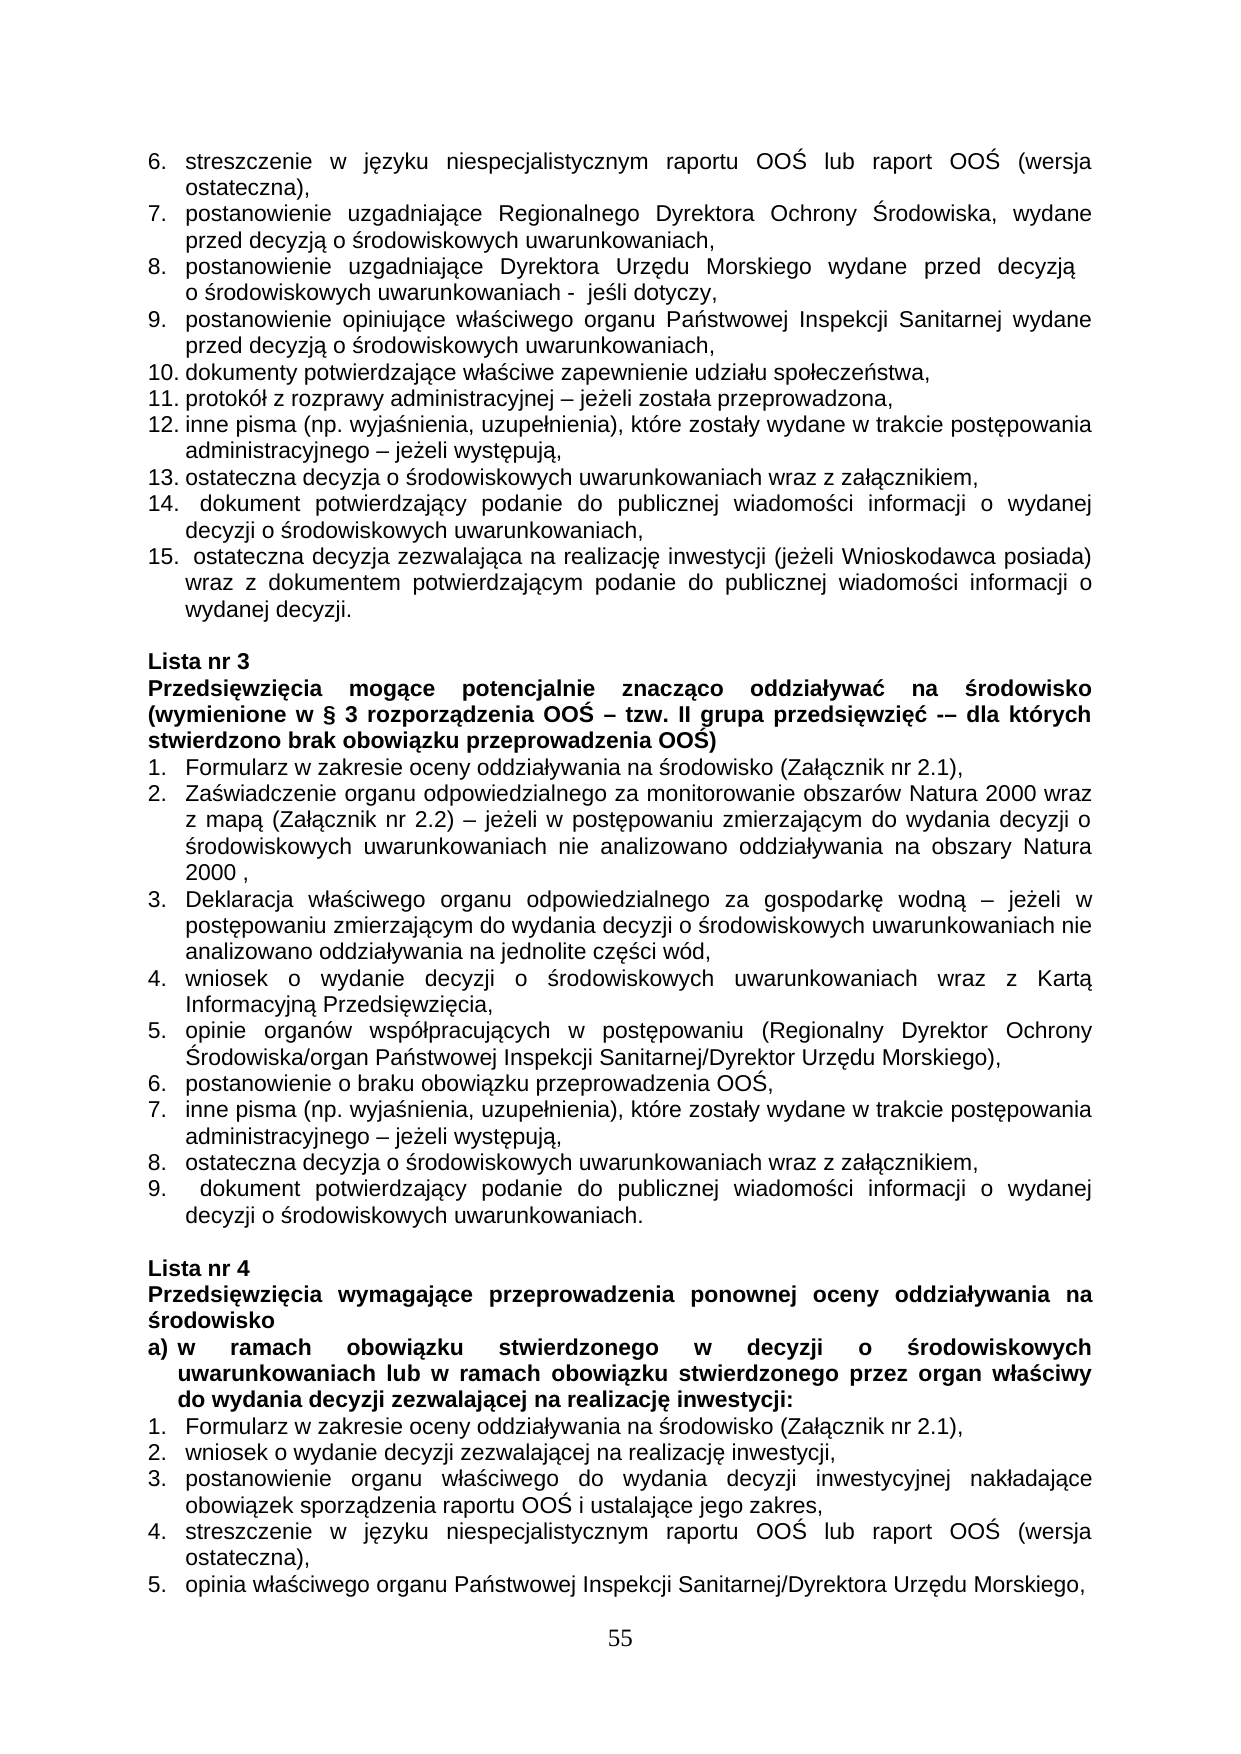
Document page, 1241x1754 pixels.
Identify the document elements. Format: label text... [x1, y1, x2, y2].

text Lista nr 3 [148, 648, 1093, 675]
list ostateczna decyzja zezwalająca na realizację inwestycji (jeżeli Wnioskodawca posiada) wraz z dokumentem potwierdzającym podanie do publicznej wiadomości informacji o wydanej decyzji. [148, 543, 1093, 622]
list dokument potwierdzający podanie do publicznej wiadomości informacji o wydanej decyzji o środowiskowych uwarunkowaniach. [148, 1175, 1093, 1228]
list Formularz w zakresie oceny oddziaływania na środowisko (Załącznik nr 2.1), [148, 1413, 1093, 1439]
list postanowienie o braku obowiązku przeprowadzenia OOŚ, [148, 1070, 1093, 1096]
text Przedsięwzięcia mogące potencjalnie znacząco oddziaływać na środowisko (wymienione w § 3 rozporządzenia OOŚ – tzw. II grupa przedsięwzięć -– dla których stwierdzono brak obowiązku przeprowadzenia OOŚ) [148, 675, 1093, 754]
list inne pisma (np. wyjaśnienia, uzupełnienia), które zostały wydane w trakcie postępowania administracyjnego – jeżeli występują, [148, 411, 1093, 464]
list postanowienie organu właściwego do wydania decyzji inwestycyjnej nakładające obowiązek sporządzenia raportu OOŚ i ustalające jego zakres, [148, 1465, 1093, 1518]
list postanowienie opiniujące właściwego organu Państwowej Inspekcji Sanitarnej wydane przed decyzją o środowiskowych uwarunkowaniach, [148, 306, 1093, 358]
text Przedsięwzięcia wymagające przeprowadzenia ponownej oceny oddziaływania na środowisko [148, 1281, 1093, 1333]
list Formularz w zakresie oceny oddziaływania na środowisko (Załącznik nr 2.1), [148, 754, 1093, 780]
text Lista nr 4 [148, 1254, 1093, 1281]
list protokół z rozprawy administracyjnej – jeżeli została przeprowadzona, [148, 385, 1093, 411]
list opinia właściwego organu Państwowej Inspekcji Sanitarnej/Dyrektora Urzędu Morskiego, [148, 1571, 1093, 1597]
list inne pisma (np. wyjaśnienia, uzupełnienia), które zostały wydane w trakcie postępowania administracyjnego – jeżeli występują, [148, 1096, 1093, 1149]
list dokumenty potwierdzające właściwe zapewnienie udziału społeczeństwa, [148, 358, 1093, 385]
list postanowienie uzgadniające Regionalnego Dyrektora Ochrony Środowiska, wydane przed decyzją o środowiskowych uwarunkowaniach, [148, 200, 1093, 253]
list wniosek o wydanie decyzji zezwalającej na realizację inwestycji, [148, 1439, 1093, 1465]
list w ramach obowiązku stwierdzonego w decyzji o środowiskowych uwarunkowaniach lub w ramach obowiązku stwierdzonego przez organ właściwy do wydania decyzji zezwalającej na realizację inwestycji: [148, 1333, 1093, 1413]
list streszczenie w języku niespecjalistycznym raportu OOŚ lub raport OOŚ (wersja ostateczna), [148, 148, 1093, 200]
list Deklaracja właściwego organu odpowiedzialnego za gospodarkę wodną – jeżeli w postępowaniu zmierzającym do wydania decyzji o środowiskowych uwarunkowaniach nie analizowano oddziaływania na jednolite części wód, [148, 886, 1093, 964]
list wniosek o wydanie decyzji o środowiskowych uwarunkowaniach wraz z Kartą Informacyjną Przedsięwzięcia, [148, 964, 1093, 1017]
list dokument potwierdzający podanie do publicznej wiadomości informacji o wydanej decyzji o środowiskowych uwarunkowaniach, [148, 490, 1093, 543]
list streszczenie w języku niespecjalistycznym raportu OOŚ lub raport OOŚ (wersja ostateczna), [148, 1518, 1093, 1571]
list ostateczna decyzja o środowiskowych uwarunkowaniach wraz z załącznikiem, [148, 1149, 1093, 1175]
list Zaświadczenie organu odpowiedzialnego za monitorowanie obszarów Natura 2000 wraz z mapą (Załącznik nr 2.2) – jeżeli w postępowaniu zmierzającym do wydania decyzji o środowiskowych uwarunkowaniach nie analizowano oddziaływania na obszary Natura 2000 , [148, 780, 1093, 886]
list opinie organów współpracujących w postępowaniu (Regionalny Dyrektor Ochrony Środowiska/organ Państwowej Inspekcji Sanitarnej/Dyrektor Urzędu Morskiego), [148, 1017, 1093, 1070]
list postanowienie uzgadniające Dyrektora Urzędu Morskiego wydane przed decyzją o środowiskowych uwarunkowaniach - jeśli dotyczy, [148, 253, 1093, 306]
list ostateczna decyzja o środowiskowych uwarunkowaniach wraz z załącznikiem, [148, 464, 1093, 490]
